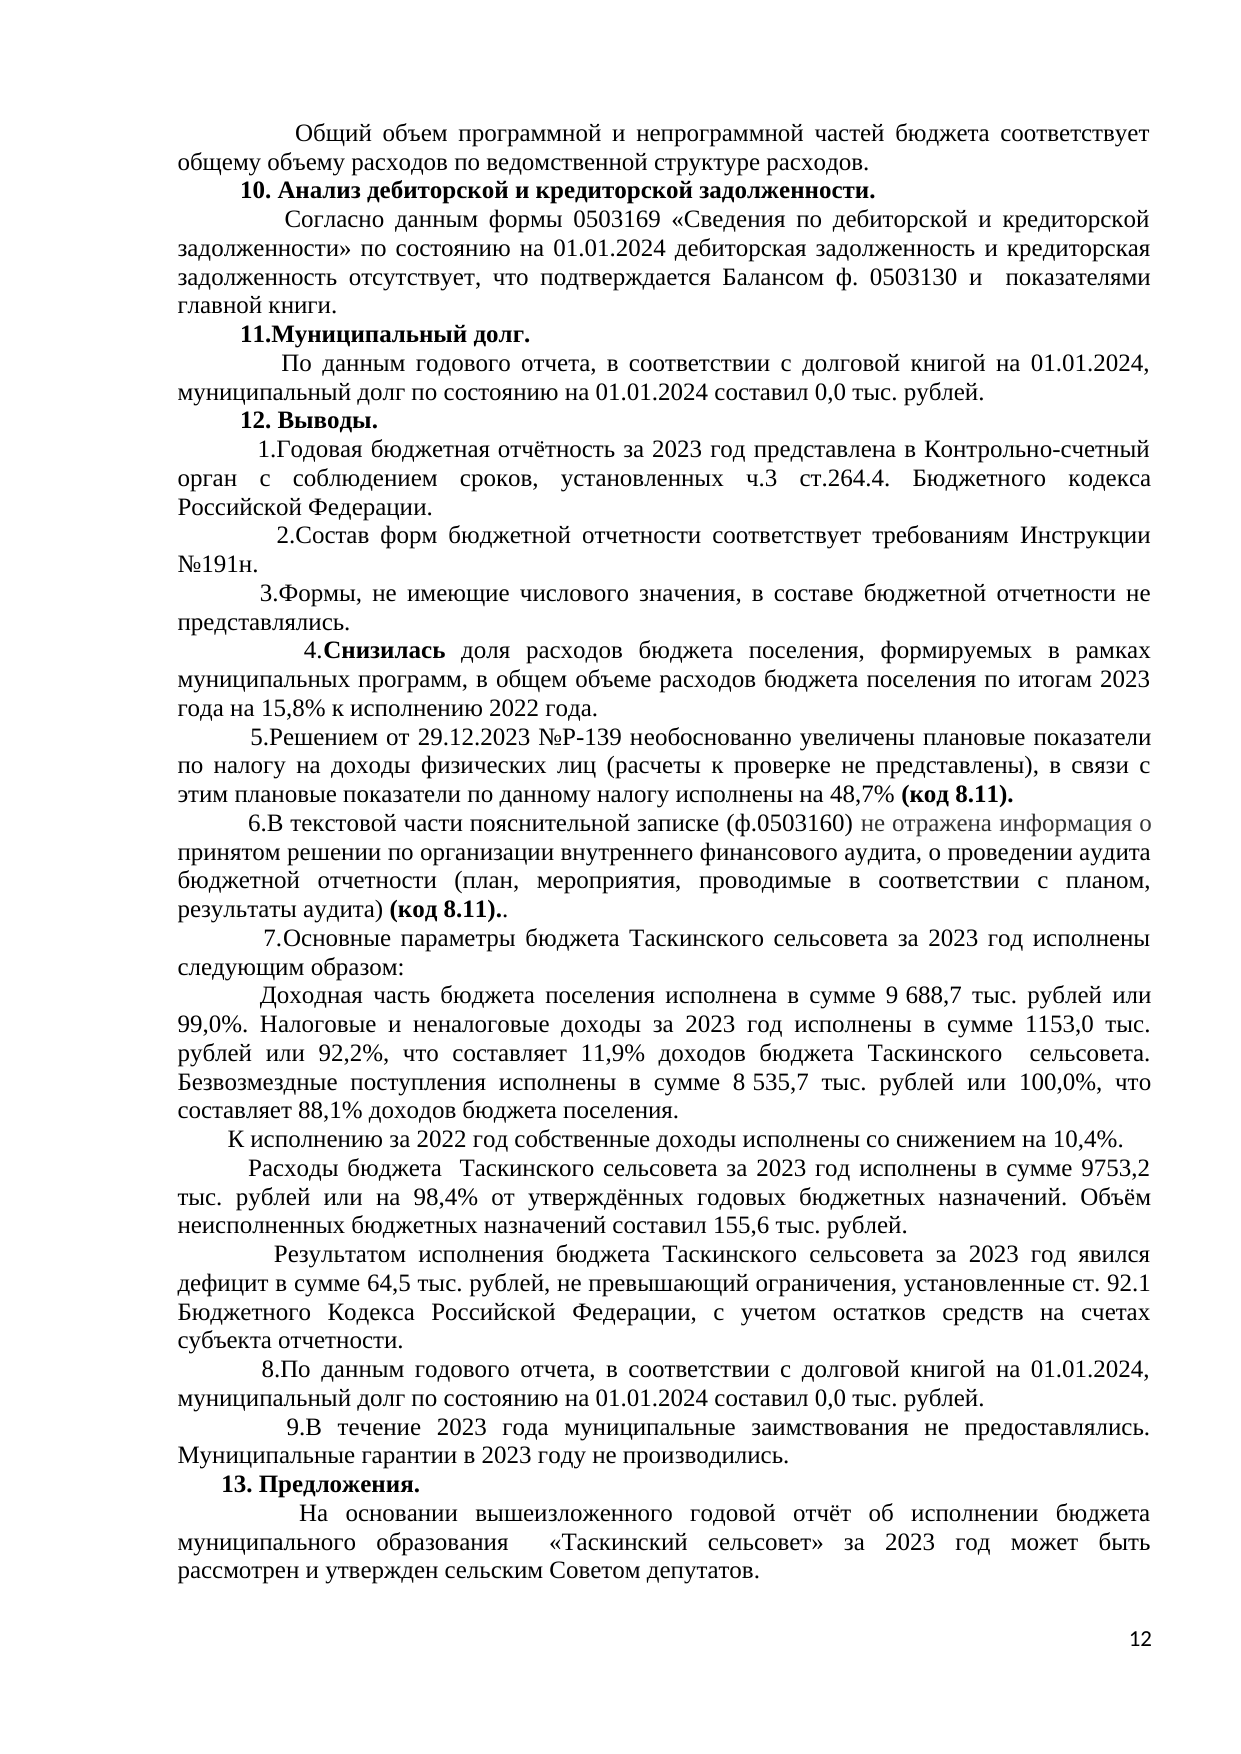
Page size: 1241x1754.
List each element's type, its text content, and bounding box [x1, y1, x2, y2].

text К исполнению за 2022 год собственные доходы исполнены со снижением на 10,4%. [177, 1124, 1152, 1153]
text Общий объем программной и непрограммной частей бюджета соответствует общему объему расходов по ведомственной структуре расходов. [177, 118, 1152, 176]
text 11.Муниципальный долг. [177, 319, 1152, 348]
text 5.Решением от 29.12.2023 №Р-139 необоснованно увеличены плановые показатели по налогу на доходы физических лиц (расчеты к проверке не представлены), в связи с этим плановые показатели по данному налогу исполнены на 48,7% (код 8.11). [177, 722, 1152, 808]
text 4.Снизилась доля расходов бюджета поселения, формируемых в рамках муниципальных программ, в общем объеме расходов бюджета поселения по итогам 2023 года на 15,8% к исполнению 2022 года. [177, 636, 1152, 722]
text На основании вышеизложенного годовой отчёт об исполнении бюджета муниципального образования «Таскинский сельсовет» за 2023 год может быть рассмотрен и утвержден сельским Советом депутатов. [177, 1498, 1152, 1584]
text Расходы бюджета Таскинского сельсовета за 2023 год исполнены в сумме 9753,2 тыс. рублей или на 98,4% от утверждённых годовых бюджетных назначений. Объём неисполненных бюджетных назначений составил 155,6 тыс. рублей. [177, 1153, 1152, 1239]
text Доходная часть бюджета поселения исполнена в сумме 9 688,7 тыс. рублей или 99,0%. Налоговые и неналоговые доходы за 2023 год исполнены в сумме 1153,0 тыс. рублей или 92,2%, что составляет 11,9% доходов бюджета Таскинского сельсовета. Безвозмездные поступления исполнены в сумме 8 535,7 тыс. рублей или 100,0%, что составляет 88,1% доходов бюджета поселения. [177, 981, 1152, 1124]
text Результатом исполнения бюджета Таскинского сельсовета за 2023 год явился дефицит в сумме 64,5 тыс. рублей, не превышающий ограничения, установленные ст. 92.1 Бюджетного Кодекса Российской Федерации, с учетом остатков средств на счетах субъекта отчетности. [177, 1239, 1152, 1354]
text 12. Выводы. [177, 406, 1152, 434]
text 13. Предложения. [177, 1469, 1152, 1498]
text 8.По данным годового отчета, в соответствии с долговой книгой на 01.01.2024, муниципальный долг по состоянию на 01.01.2024 составил 0,0 тыс. рублей. [177, 1354, 1152, 1412]
text 7.Основные параметры бюджета Таскинского сельсовета за 2023 год исполнены следующим образом: [177, 923, 1152, 981]
text 1.Годовая бюджетная отчётность за 2023 год представлена в Контрольно-счетный орган с соблюдением сроков, установленных ч.3 ст.264.4. Бюджетного кодекса Российской Федерации. [177, 434, 1152, 521]
text 10. Анализ дебиторской и кредиторской задолженности. [177, 176, 1152, 204]
text 6.В текстовой части пояснительной записке (ф.0503160) не отражена информация о принятом решении по организации внутреннего финансового аудита, о проведении аудита бюджетной отчетности (план, мероприятия, проводимые в соответствии с планом, результаты аудита) (код 8.11).. [177, 808, 1152, 923]
text По данным годового отчета, в соответствии с долговой книгой на 01.01.2024, муниципальный долг по состоянию на 01.01.2024 составил 0,0 тыс. рублей. [177, 348, 1152, 406]
text 3.Формы, не имеющие числового значения, в составе бюджетной отчетности не представлялись. [177, 578, 1152, 636]
text 9.В течение 2023 года муниципальные заимствования не предоставлялись. Муниципальные гарантии в 2023 году не производились. [177, 1412, 1152, 1469]
text Согласно данным формы 0503169 «Сведения по дебиторской и кредиторской задолженности» по состоянию на 01.01.2024 дебиторская задолженность и кредиторская задолженность отсутствует, что подтверждается Балансом ф. 0503130 и показателями главной книги. [177, 204, 1152, 319]
text 2.Состав форм бюджетной отчетности соответствует требованиям Инструкции №191н. [177, 521, 1152, 578]
